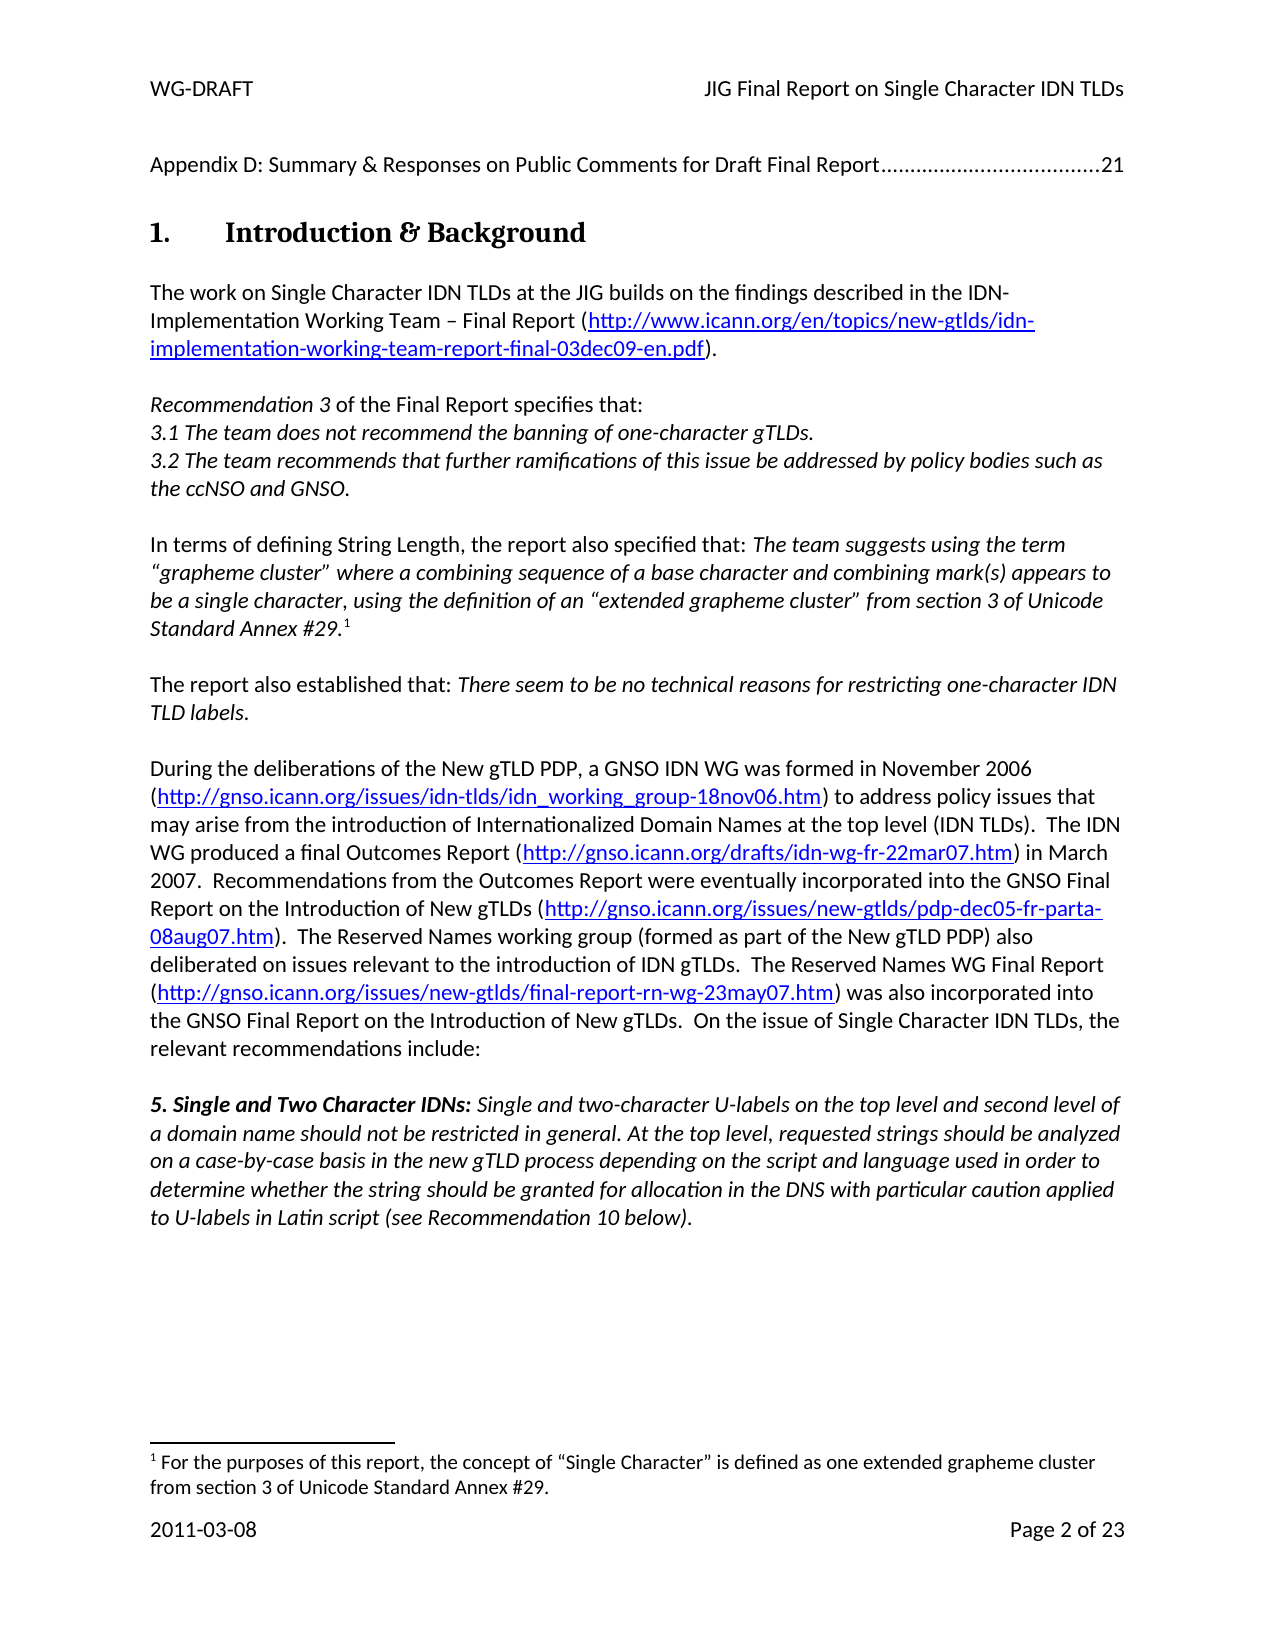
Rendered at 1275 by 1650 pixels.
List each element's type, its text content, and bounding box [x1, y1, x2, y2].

text In terms of defining String Length, the report also specified that: The team suggests using the term “grapheme cluster” where a combining sequence of a base character and combining mark(s) appears to be a single character, using the definition of an “extended grapheme cluster” from section 3 of Unicode Standard Annex #29. [150, 530, 1125, 642]
text 5. Single and Two Character IDNs: Single and two-character U-labels on the top level and second level of a domain name should not be restricted in general. At the top level, requested strings should be analyzed on a case-by-case basis in the new gTLD process depending on the script and language used in order to determine whether the string should be granted for allocation in the DNS with particular caution applied to U-labels in Latin script (see Recommendation 10 below). [150, 1091, 1125, 1231]
subtitle Introduction & Background [150, 216, 1125, 250]
text The work on Single Character IDN TLDs at the JIG builds on the findings described in the IDN-Implementation Working Team – Final Report (http://www.icann.org/en/topics/new-gtlds/idn-implementation-working-team-report-final-03dec09-en.pdf). [150, 278, 1125, 362]
text During the deliberations of the New gTLD PDP, a GNSO IDN WG was formed in November 2006 (http://gnso.icann.org/issues/idn-tlds/idn_working_group-18nov06.htm) to address policy issues that may arise from the introduction of Internationalized Domain Names at the top level (IDN TLDs). The IDN WG produced a final Outcomes Report (http://gnso.icann.org/drafts/idn-wg-fr-22mar07.htm) in March 2007. Recommendations from the Outcomes Report were eventually incorporated into the GNSO Final Report on the Introduction of New gTLDs (http://gnso.icann.org/issues/new-gtlds/pdp-dec05-fr-parta-08aug07.htm). The Reserved Names working group (formed as part of the New gTLD PDP) also deliberated on issues relevant to the introduction of IDN gTLDs. The Reserved Names WG Final Report (http://gnso.icann.org/issues/new-gtlds/final-report-rn-wg-23may07.htm) was also incorporated into the GNSO Final Report on the Introduction of New gTLDs. On the issue of Single Character IDN TLDs, the relevant recommendations include: [150, 754, 1125, 1063]
text 3.1 The team does not recommend the banning of one-character gTLDs. [150, 418, 1125, 446]
text The report also established that: There seem to be no technical reasons for restricting one-character IDN TLD labels. [150, 670, 1125, 726]
text Recommendation 3 of the Final Report specifies that: [150, 390, 1125, 418]
text 3.2 The team recommends that further ramifications of this issue be addressed by policy bodies such as the ccNSO and GNSO. [150, 446, 1125, 502]
